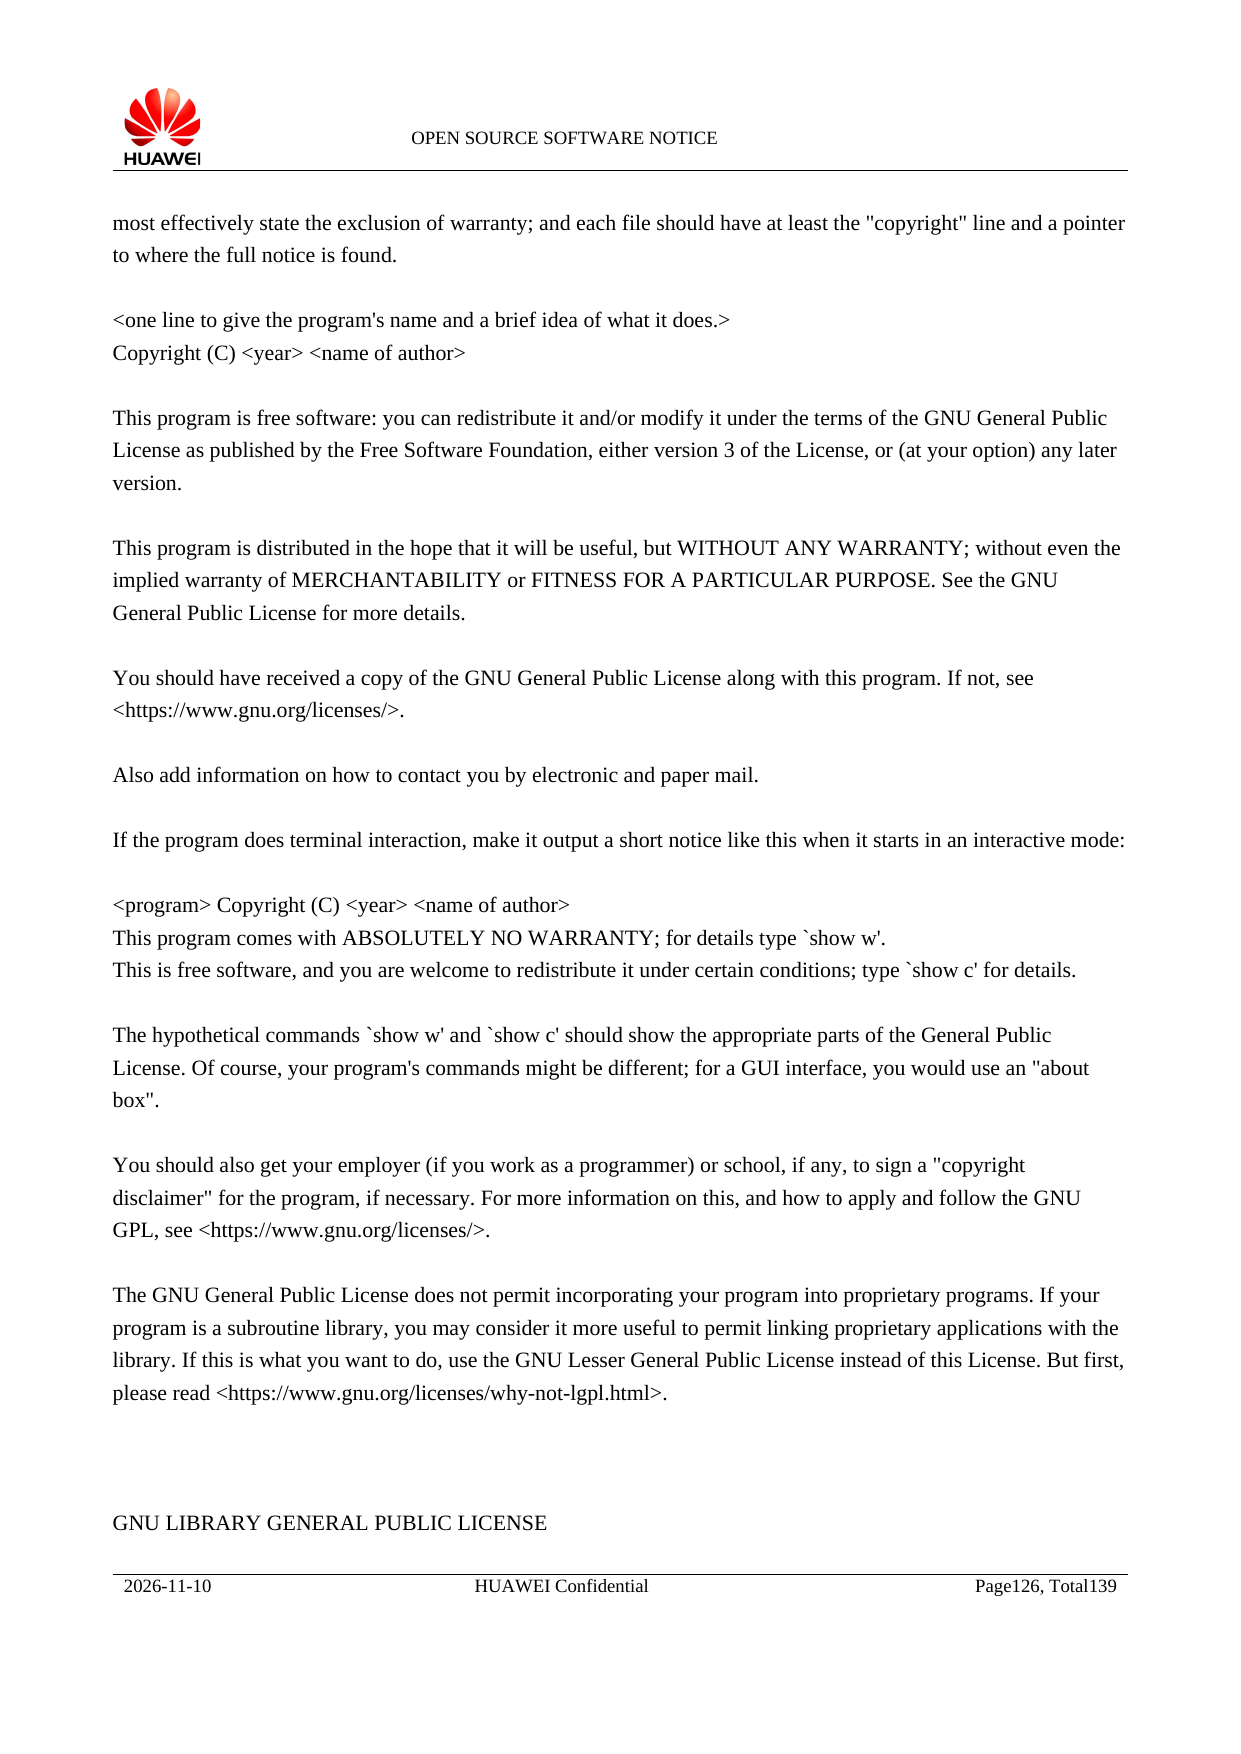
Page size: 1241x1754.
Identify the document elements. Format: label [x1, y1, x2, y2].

picture [124, 88, 201, 165]
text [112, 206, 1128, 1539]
